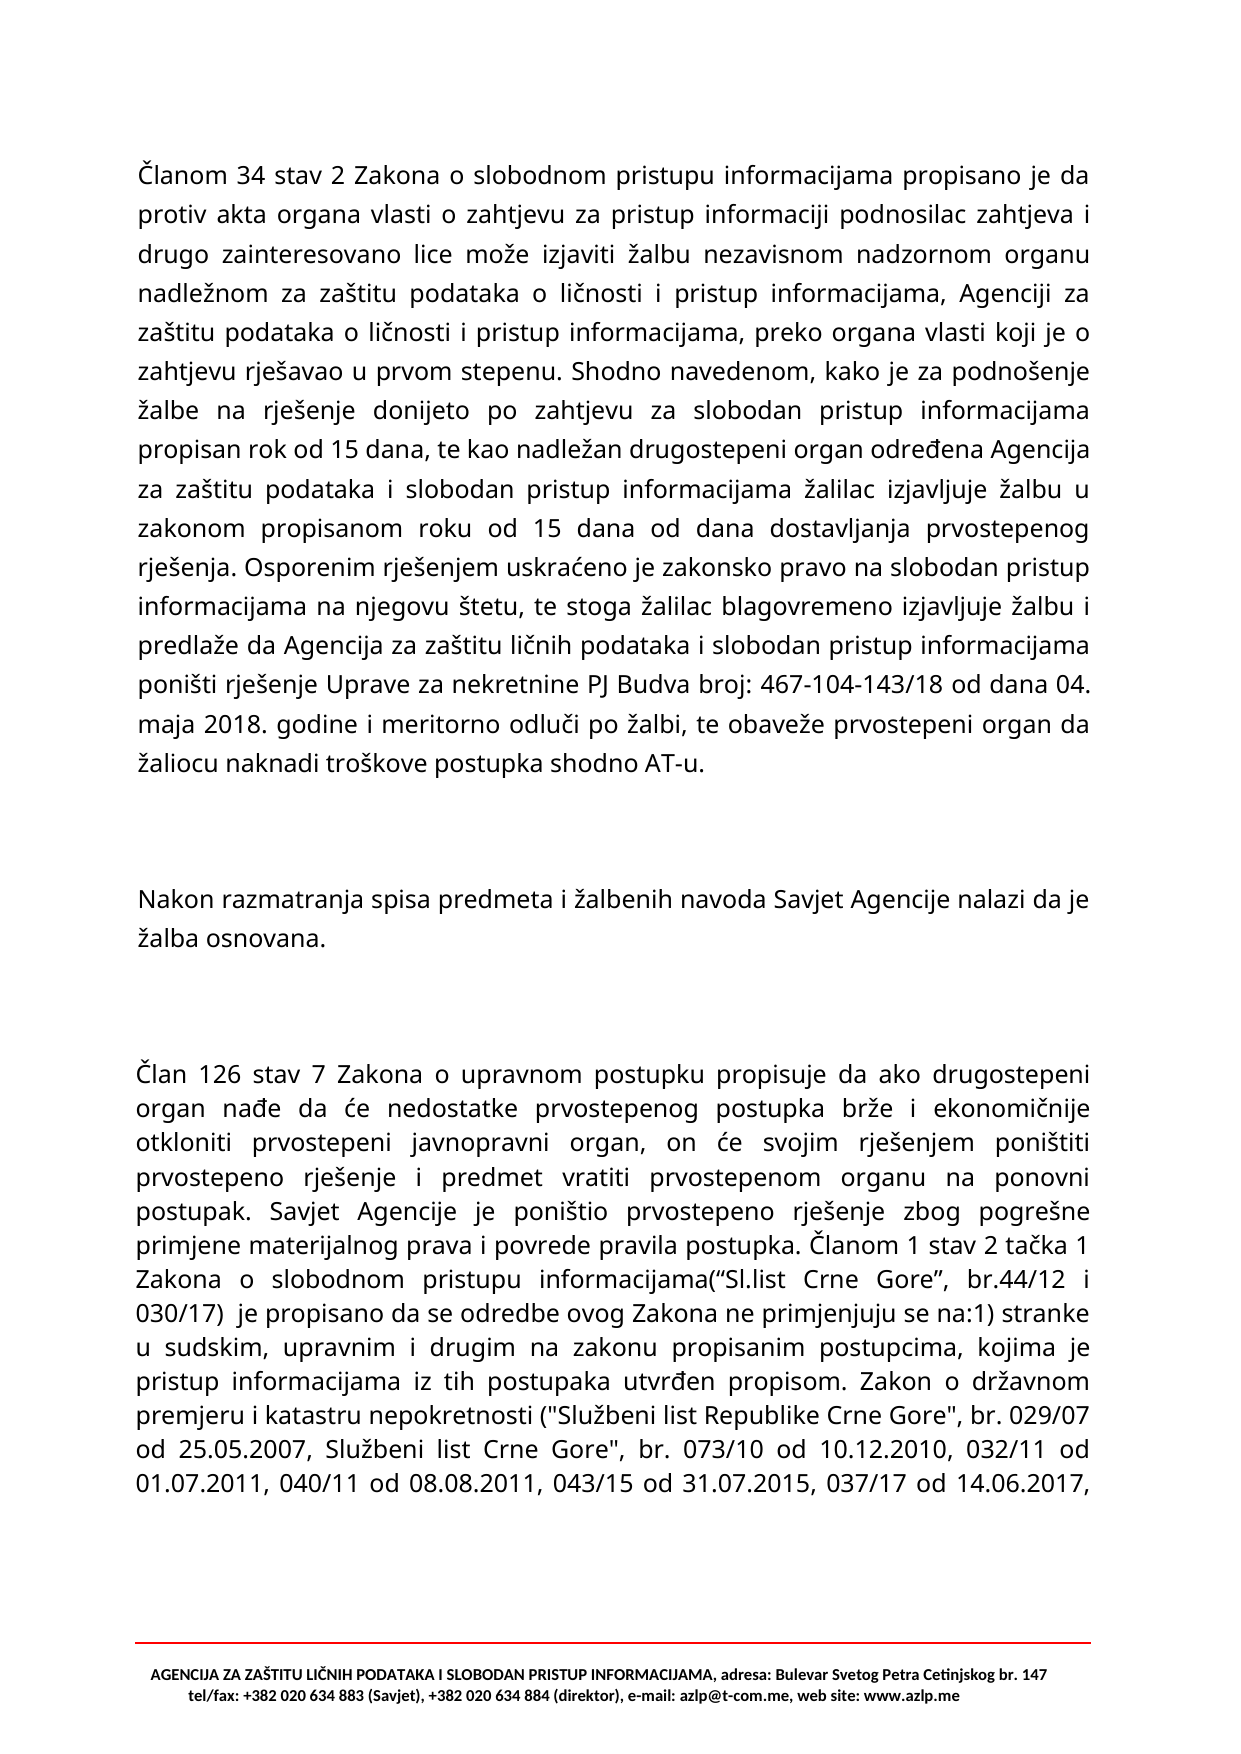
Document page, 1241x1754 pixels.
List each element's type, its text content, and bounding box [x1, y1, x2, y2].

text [137, 158, 1091, 779]
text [135, 1057, 1091, 1500]
text Nakon razmatranja spisa predmeta i žalbenih navoda Savjet Agencije nalazi da je žalba osnovana. [137, 882, 1091, 955]
